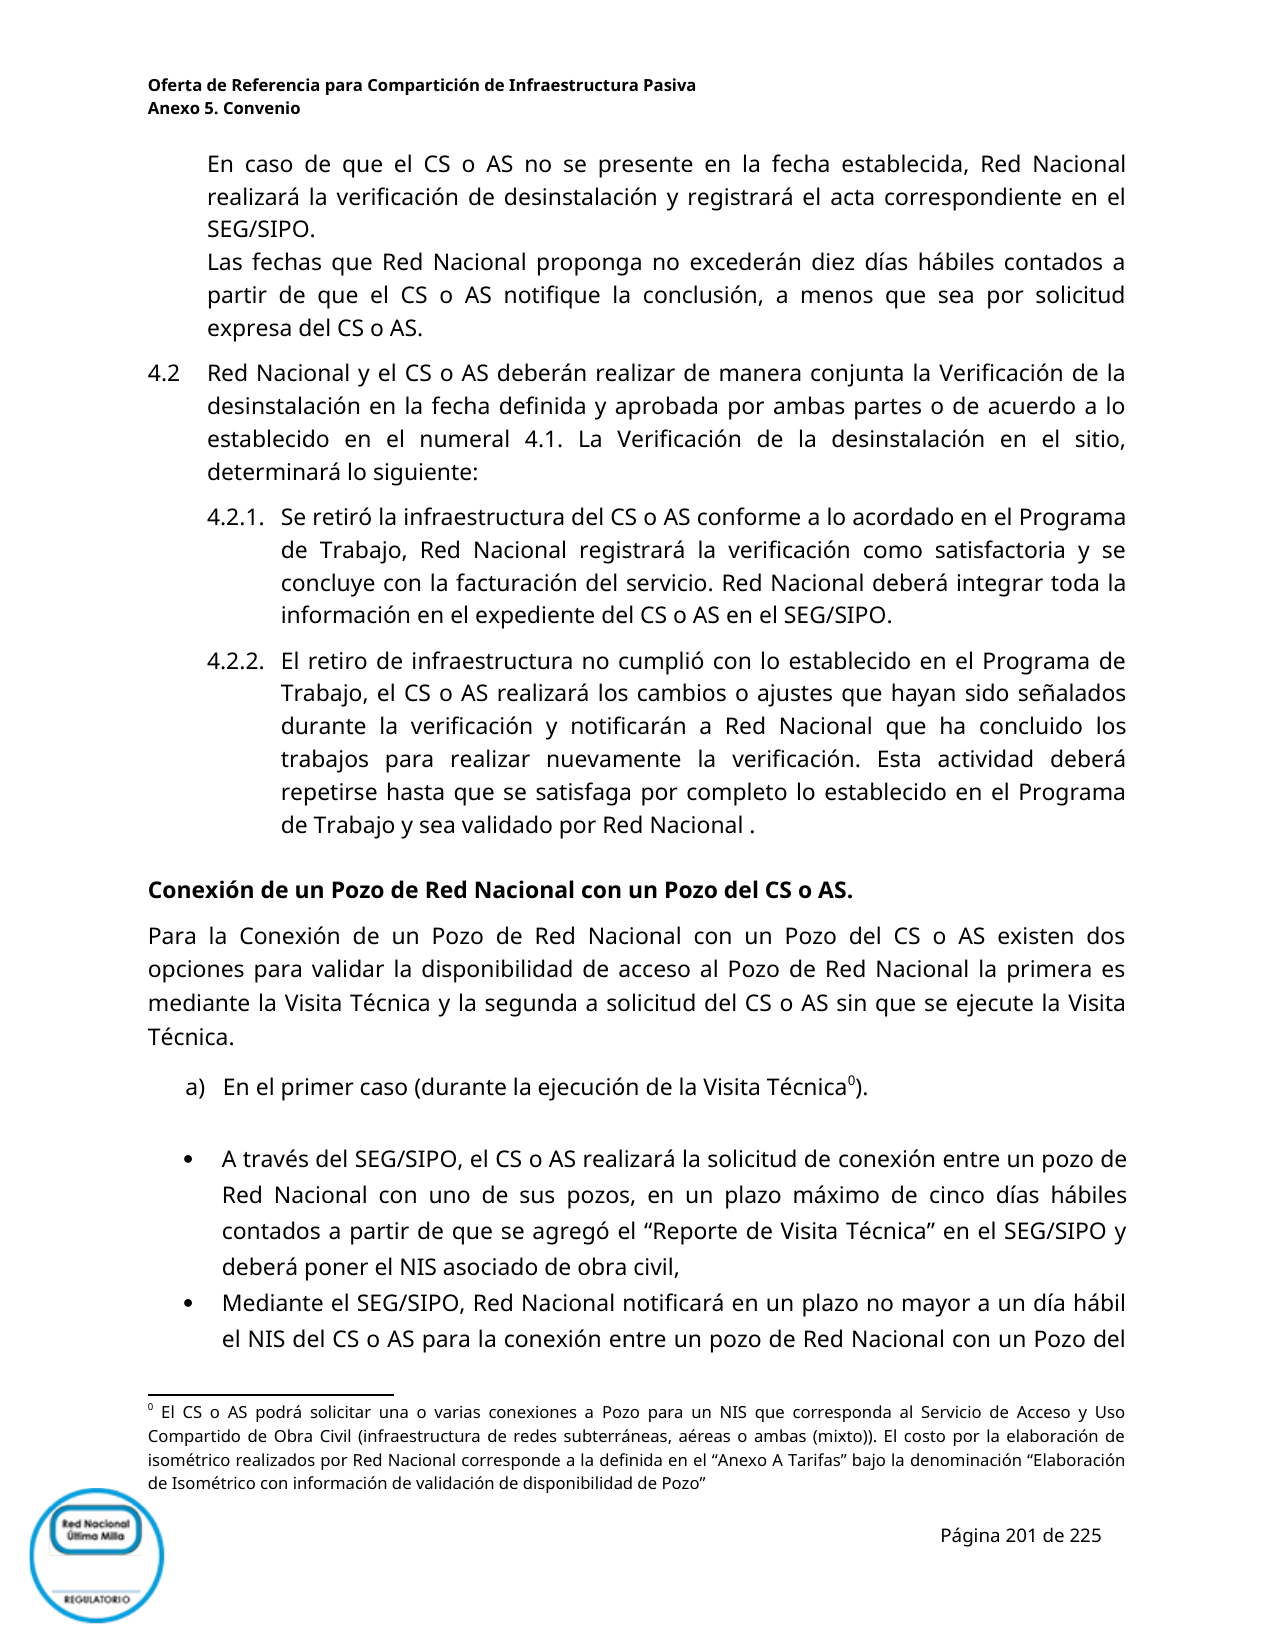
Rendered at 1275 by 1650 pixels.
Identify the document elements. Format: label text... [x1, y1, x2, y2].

list A través del SEG/SIPO, el CS o AS realizará la solicitud de conexión entre un pozo de Red Nacional con uno de sus pozos, en un plazo máximo de cinco días hábiles contados a partir de que se agregó el “Reporte de Visita Técnica” en el SEG/SIPO y deberá poner el NIS asociado de obra civil, [184, 1143, 1127, 1282]
text 4.2.2. El retiro de infraestructura no cumplió con lo establecido en el Programa de Trabajo, el CS o AS realizará los cambios o ajustes que hayan sido señalados durante la verificación y notificarán a Red Nacional que ha concluido los trabajos para realizar nuevamente la verificación. Esta actividad deberá repetirse hasta que se satisfaga por completo lo establecido en el Programa de Trabajo y sea validado por Red Nacional . [207, 644, 1127, 840]
text Para la Conexión de un Pozo de Red Nacional con un Pozo del CS o AS existen dos opciones para validar la disponibilidad de acceso al Pozo de Red Nacional la primera es mediante la Visita Técnica y la segunda a solicitud del CS o AS sin que se ejecute la Visita Técnica. [148, 919, 1127, 1052]
picture [29, 1488, 166, 1625]
text En caso de que el CS o AS no se presente en la fecha establecida, Red Nacional realizará la verificación de desinstalación y registrará el acta correspondiente en el SEG/SIPO. [207, 148, 1127, 244]
text 4.2.1. Se retiró la infraestructura del CS o AS conforme a lo acordado en el Programa de Trabajo, Red Nacional registrará la verificación como satisfactoria y se concluye con la facturación del servicio. Red Nacional deberá integrar toda la información en el expediente del CS o AS en el SEG/SIPO. [207, 501, 1127, 631]
text Conexión de un Pozo de Red Nacional con un Pozo del CS o AS. [148, 874, 1127, 906]
picture [29, 1488, 93, 1551]
text 4.2 Red Nacional y el CS o AS deberán realizar de manera conjunta la Verificación de la desinstalación en la fecha definida y aprobada por ambas partes o de acuerdo a lo establecido en el numeral 4.1. La Verificación de la desinstalación en el sitio, determinará lo siguiente: [148, 357, 1127, 487]
list En el primer caso (durante la ejecución de la Visita Técnica). [185, 1071, 1127, 1102]
text Las fechas que Red Nacional proponga no excederán diez días hábiles contados a partir de que el CS o AS notifique la conclusión, a menos que sea por solicitud expresa del CS o AS. [207, 246, 1127, 343]
picture [34, 1493, 159, 1618]
